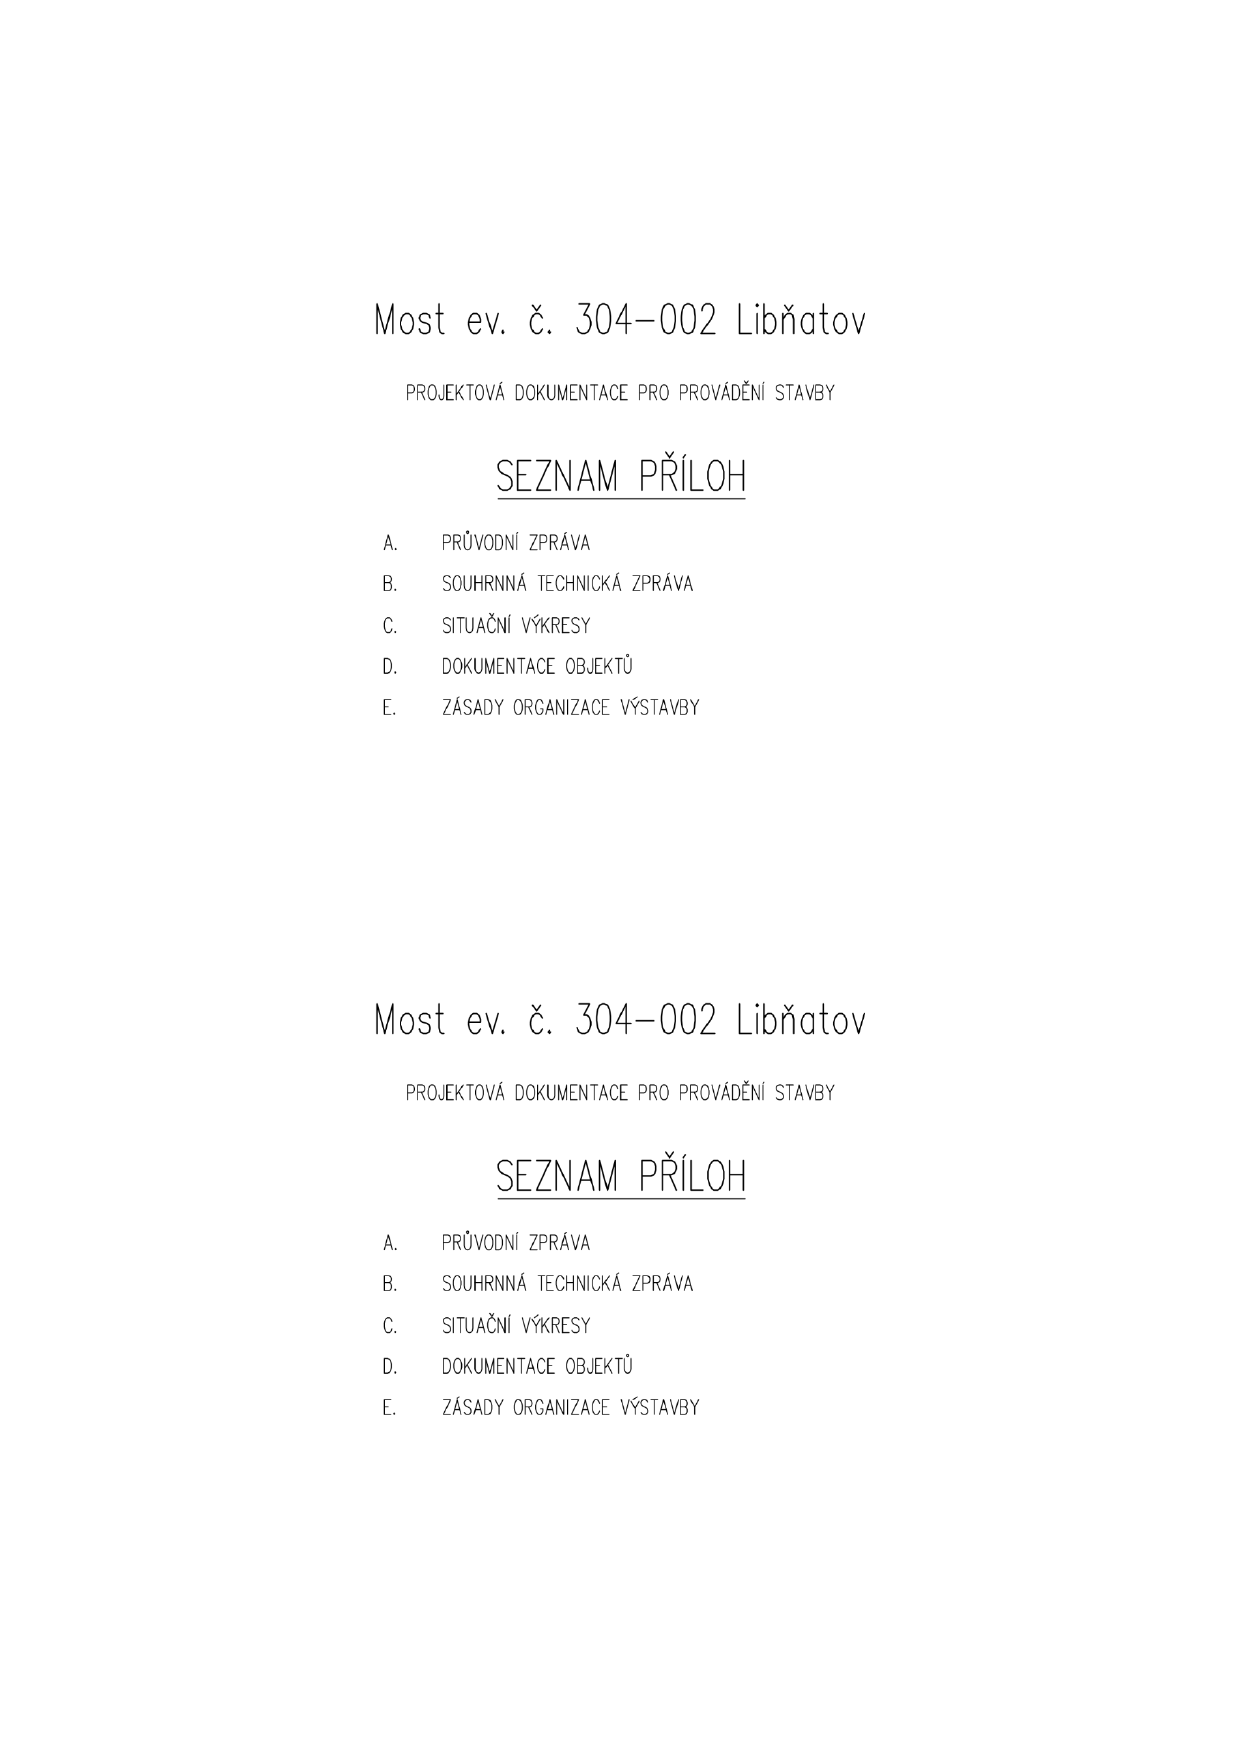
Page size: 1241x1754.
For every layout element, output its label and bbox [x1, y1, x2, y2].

picture [375, 302, 865, 715]
picture [375, 1002, 865, 1415]
